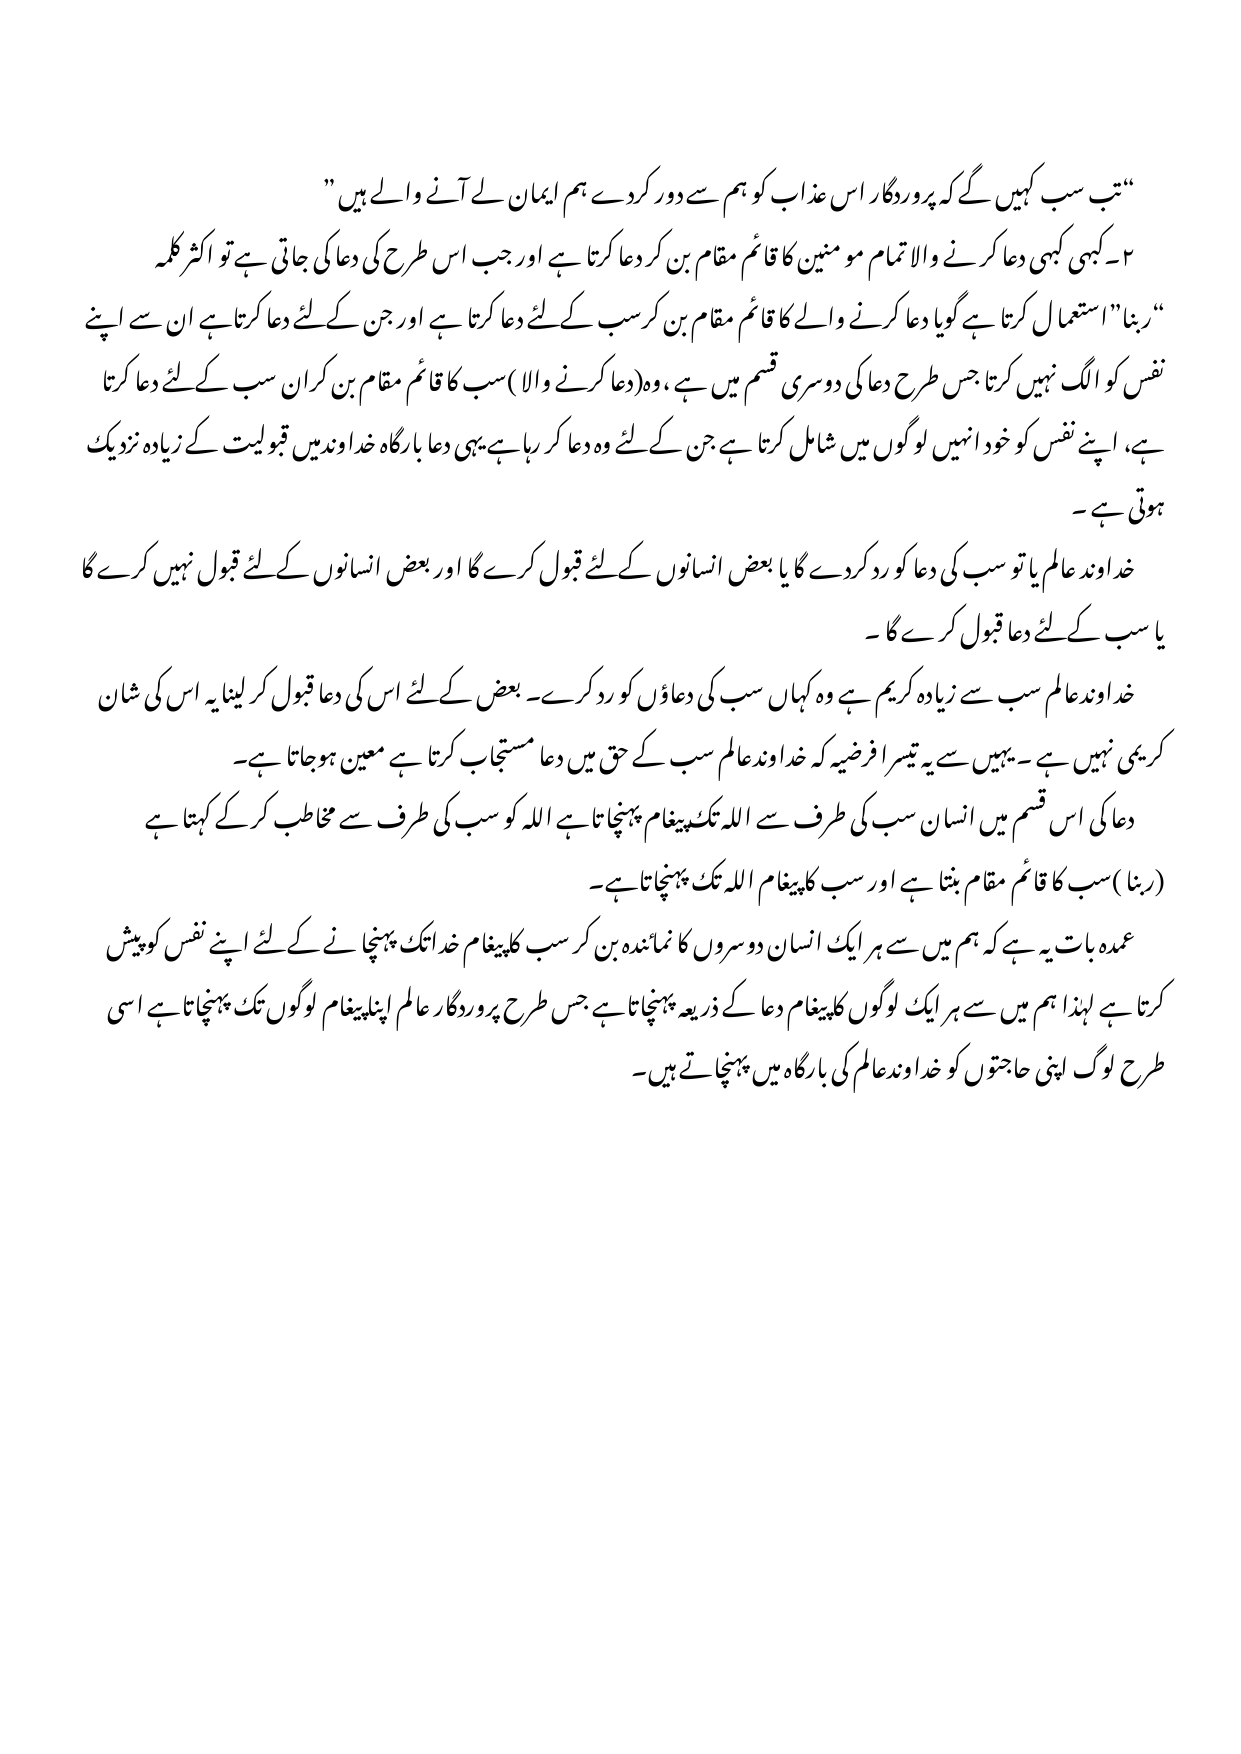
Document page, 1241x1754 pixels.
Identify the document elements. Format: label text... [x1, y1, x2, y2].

text خداوند عالم یا تو سب کی دعا کو رد کردے گا یا بعض انسانوں کےلئے قبول کرے گا اور بعض انسانوں کےلئے قبول نہيں کرے گا یا سب کےلئے دعا قبول کر ے گا ۔ [75, 531, 1165, 656]
text ٢۔کبهی کبهی دعا کر نے والا تمام مو منين کا قائم مقام بن کر دعا کرتا ہے اور جب اس طرح کی دعا کی جاتی ہے تو اکثر کلمہ “ربنا”استعما ل کرتا ہے گویا دعا کرنے والے کا قائم مقام بن کرسب کےلئے دعا کرتا ہے اور جن کےلئے دعا کرتاہے ان سے اپنے نفس کو الگ نہيں کرتا جس طرح دعا کی دوسری قسم ميں ہے ،وہ(دعا کرنے والا )سب کا قائم مقام بن کران سب کےلئے دعا کرتا ہے، اپنے نفس کو خود انهيں لو گوں ميں شامل کرتا ہے جن کےلئے وہ دعا کر رہاہے یہی دعا بارگاہ خداوندميں قبوليت کے زیادہ نزدیک ہوتی ہے ۔ [75, 219, 1165, 531]
text “تب سب کہيں گے کہ پروردگار اس عذاب کو ہم سے دور کردے ہم ایمان لے آنے والے ہيں ” [75, 156, 1165, 219]
text عمدہ بات یہ ہے کہ ہم ميں سے ہر ایک انسان دوسروں کا نمائندہ بن کر سب کا پيغام خداتک پہنچا نے کےلئے اپنے نفس کو پيش کرتا ہے لہٰذا ہم ميں سے ہر ایک لوگوں کا پيغام دعا کے ذریعہ پہنچاتاہے جس طرح پروردگار عالم اپنا پيغام لوگوں تک پہنچاتاہے اسی طرح لوگ اپنی حاجتوں کو خداوندعالم کی بارگاہ ميں پہنچاتے ہيں۔ [75, 906, 1165, 1094]
text دعا کی اس قسم ميں انسان سب کی طرف سے الله تک پيغام پہنچا تاہے الله کو سب کی طرف سے مخاطب کر کے کہتا ہے (ربنا )سب کا قائم مقام بنتا ہے اور سب کا پيغام الله تک پہنچاتاہے۔ [75, 781, 1165, 906]
text خداوندعالم سب سے زیادہ کریم ہے وہ کہاں سب کی دعاؤں کو رد کرے۔ بعض کےلئے اس کی دعا قبول کر لينا یہ اس کی شان کریمی نہيں ہے ۔ یہيں سے یہ تيسرا فرضيہ کہ خداوندعالم سب کے حق ميں دعا مستجاب کرتا ہے معين ہوجاتا ہے۔ [75, 656, 1165, 781]
